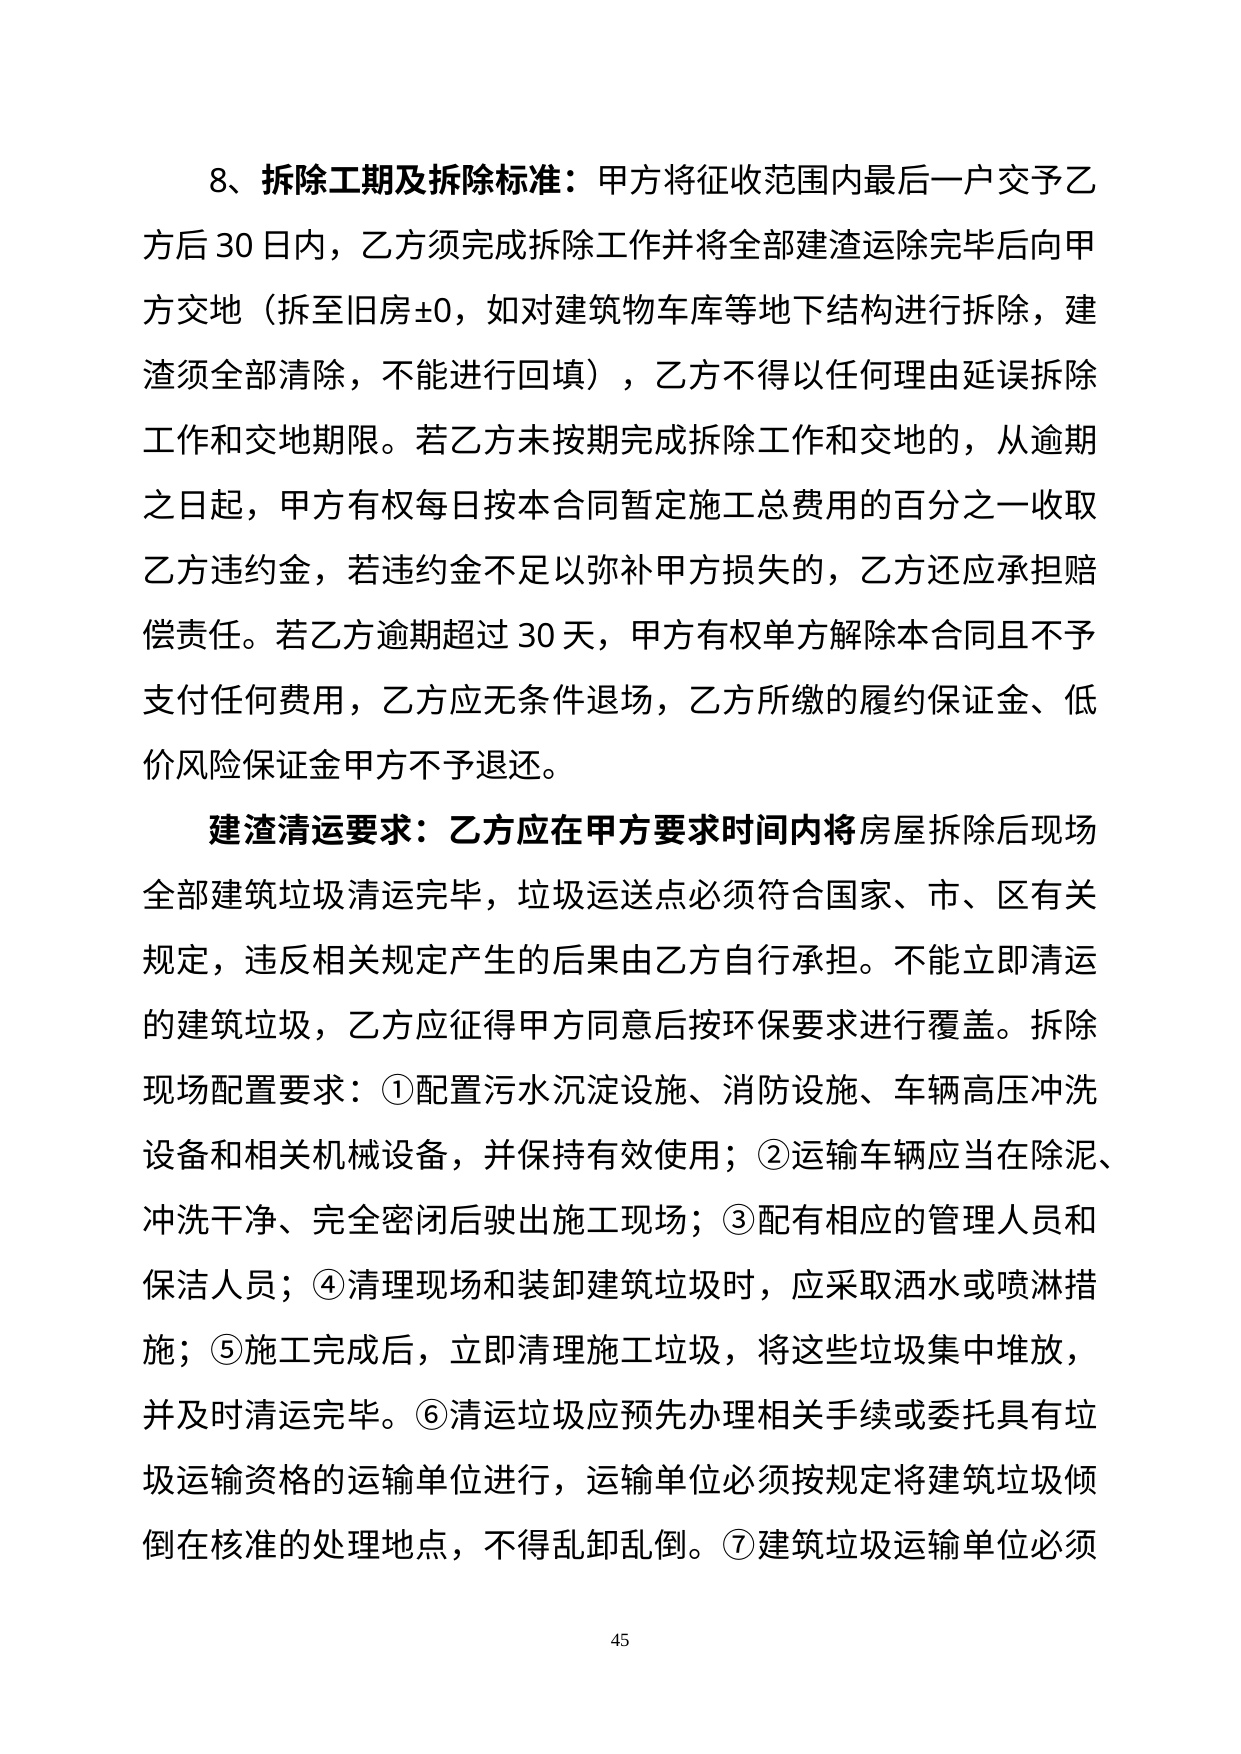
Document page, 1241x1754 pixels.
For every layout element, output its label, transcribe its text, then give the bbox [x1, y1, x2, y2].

text 8、拆除工期及拆除标准：甲方将征收范围内最后一户交予乙方后30日内，乙方须完成拆除工作并将全部建渣运除完毕后向甲方交地（拆至旧房±0，如对建筑物车库等地下结构进行拆除，建渣须全部清除，不能进行回填），乙方不得以任何理由延误拆除工作和交地期限。若乙方未按期完成拆除工作和交地的，从逾期之日起，甲方有权每日按本合同暂定施工总费用的百分之一收取乙方违约金，若违约金不足以弥补甲方损失的，乙方还应承担赔偿责任。若乙方逾期超过30天，甲方有权单方解除本合同且不予支付任何费用，乙方应无条件退场，乙方所缴的履约保证金、低价风险保证金甲方不予退还。 [142, 146, 1098, 796]
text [142, 796, 1098, 1576]
